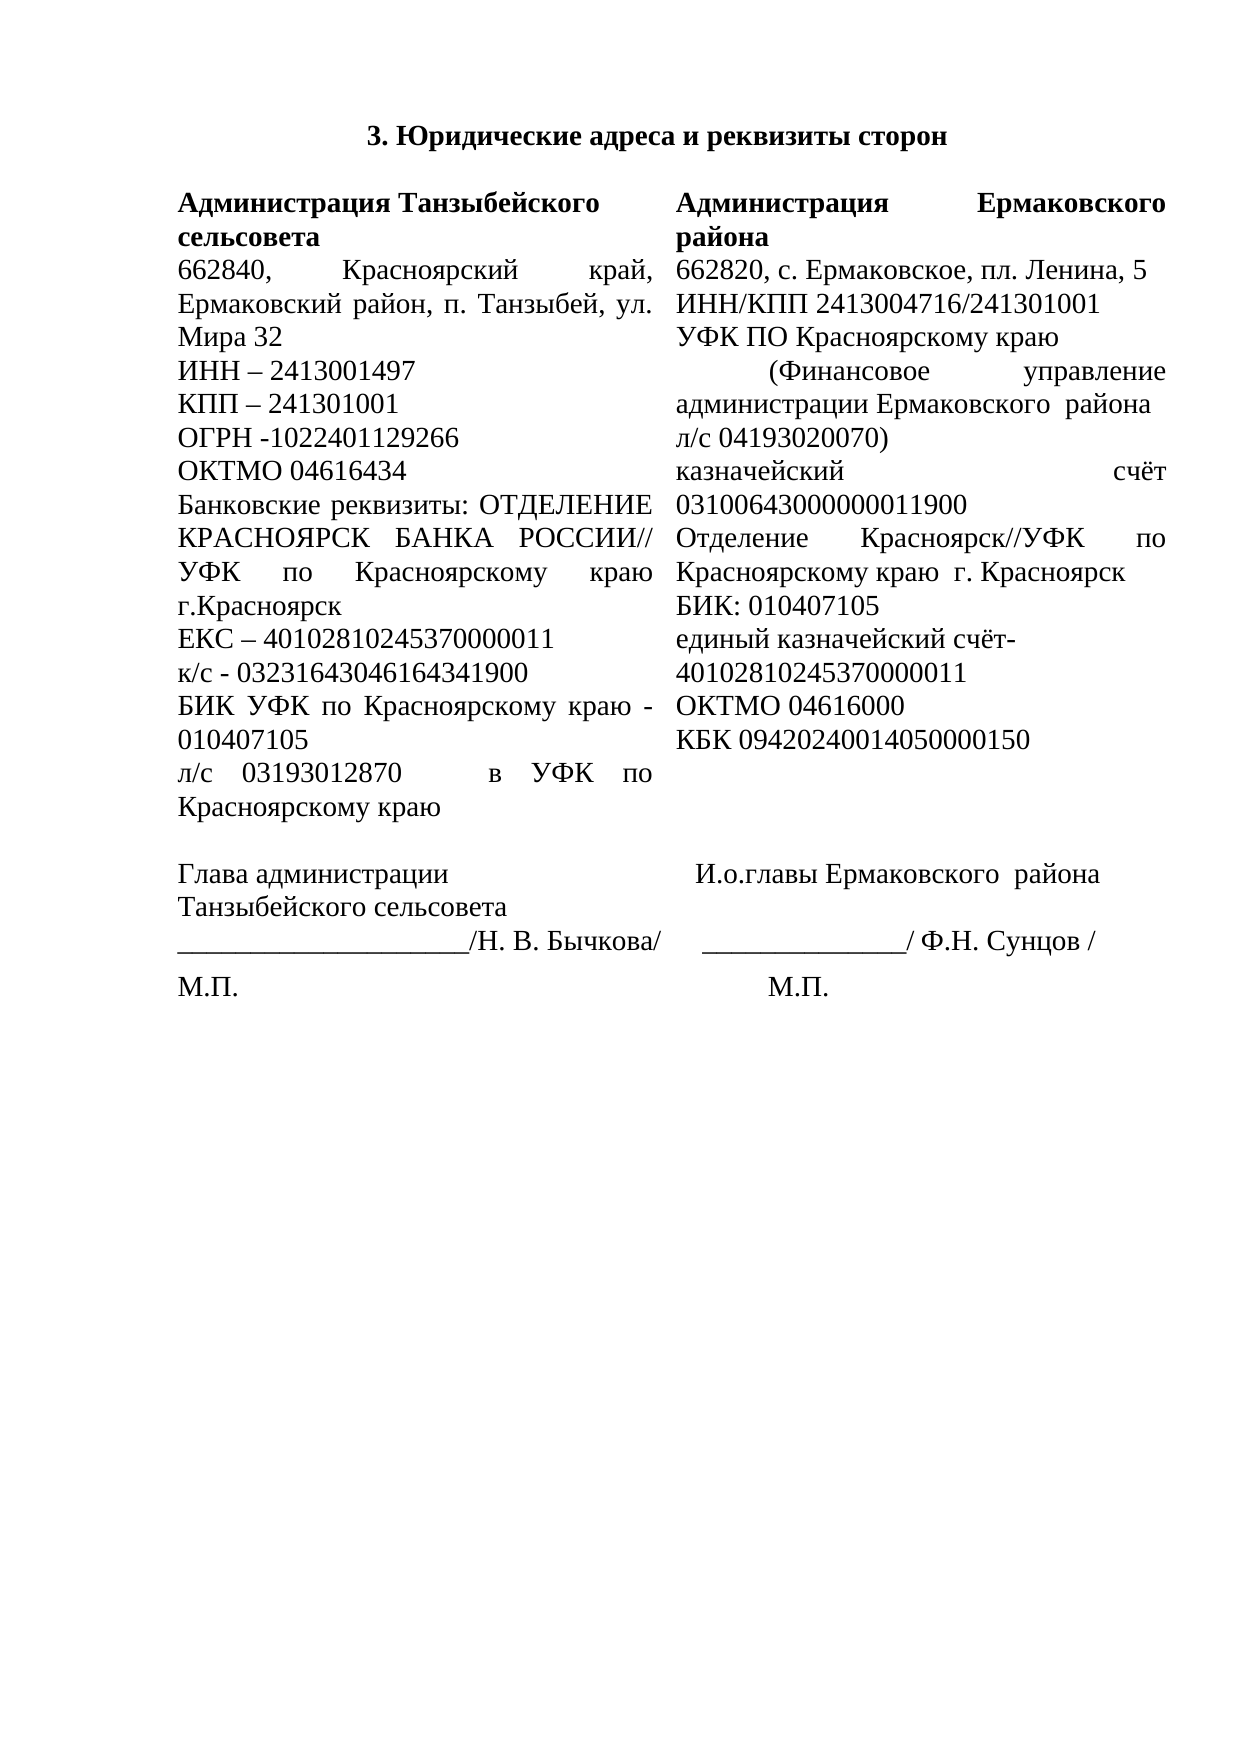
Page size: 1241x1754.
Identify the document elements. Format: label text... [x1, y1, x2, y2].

table_header Администрация Ермаковского района 662820, с. Ермаковское, пл. Ленина, 5 ИНН/КПП 2413004716/241301001 УФК ПО Красноярскому краю (Финансовое управление администрации Ермаковского района л/с 04193020070) казначейский счёт 03100643000000011900 Отделение Красноярск//УФК по Красноярскому краю г. Красноярск БИК: 010407105 единый казначейский счёт- 40102810245370000011 ОКТМО 04616000 КБК 09420240014050000150 [664, 185, 1178, 822]
table_header И.о.главы Ермаковского района ______________/ Ф.Н. Сунцов / М.П. [684, 856, 1181, 1003]
table_header Глава администрации Танзыбейского сельсовета ____________________/Н. В. Бычкова/ М.П. [166, 856, 683, 1003]
table_header Администрация Танзыбейского сельсовета 662840, Красноярский край, Ермаковский район, п. Танзыбей, ул. Мира 32 ИНН – 2413001497 КПП – 241301001 ОГРН -1022401129266 ОКТМО 04616434 Банковские реквизиты: ОТДЕЛЕНИЕ КРАСНОЯРСК БАНКА РОССИИ// УФК по Красноярскому краю г.Красноярск ЕКС – 40102810245370000011 к/с - 03231643046164341900 БИК УФК по Красноярскому краю - 010407105 л/с 03193012870 в УФК по Красноярскому краю [166, 185, 664, 822]
text 3. Юридические адреса и реквизиты сторон [177, 118, 1137, 152]
